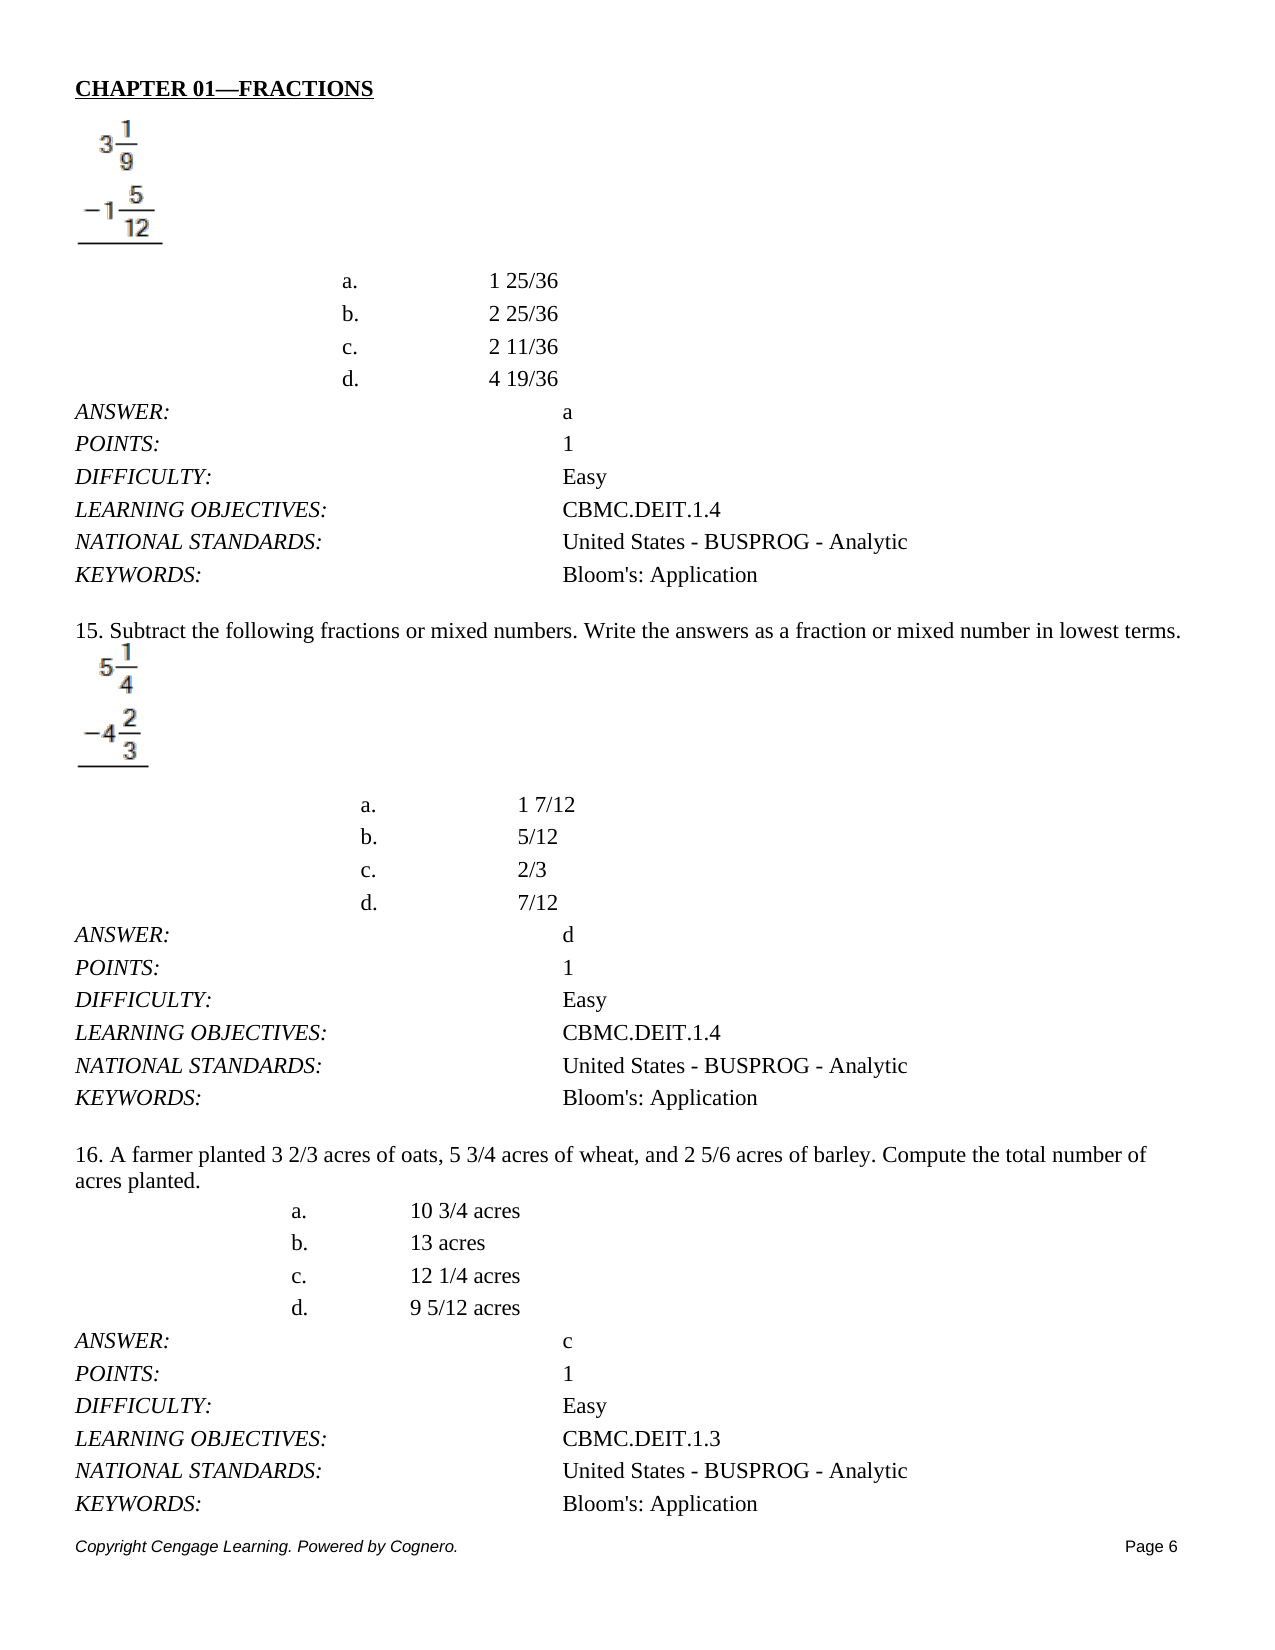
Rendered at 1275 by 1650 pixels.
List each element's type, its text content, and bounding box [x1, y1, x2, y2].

picture [75, 643, 152, 788]
table_header 16. A farmer planted 3 2/3 acres of oats, 5 3/4 acres of wheat, and 2 5/6 acres of barley. Compute the total number of acres planted. [75, 1141, 1200, 1520]
picture [75, 120, 166, 265]
table_header 15. Subtract the following fractions or mixed numbers. Write the answers as a fraction or mixed number in lowest terms. [75, 618, 1200, 1114]
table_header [75, 121, 1200, 591]
